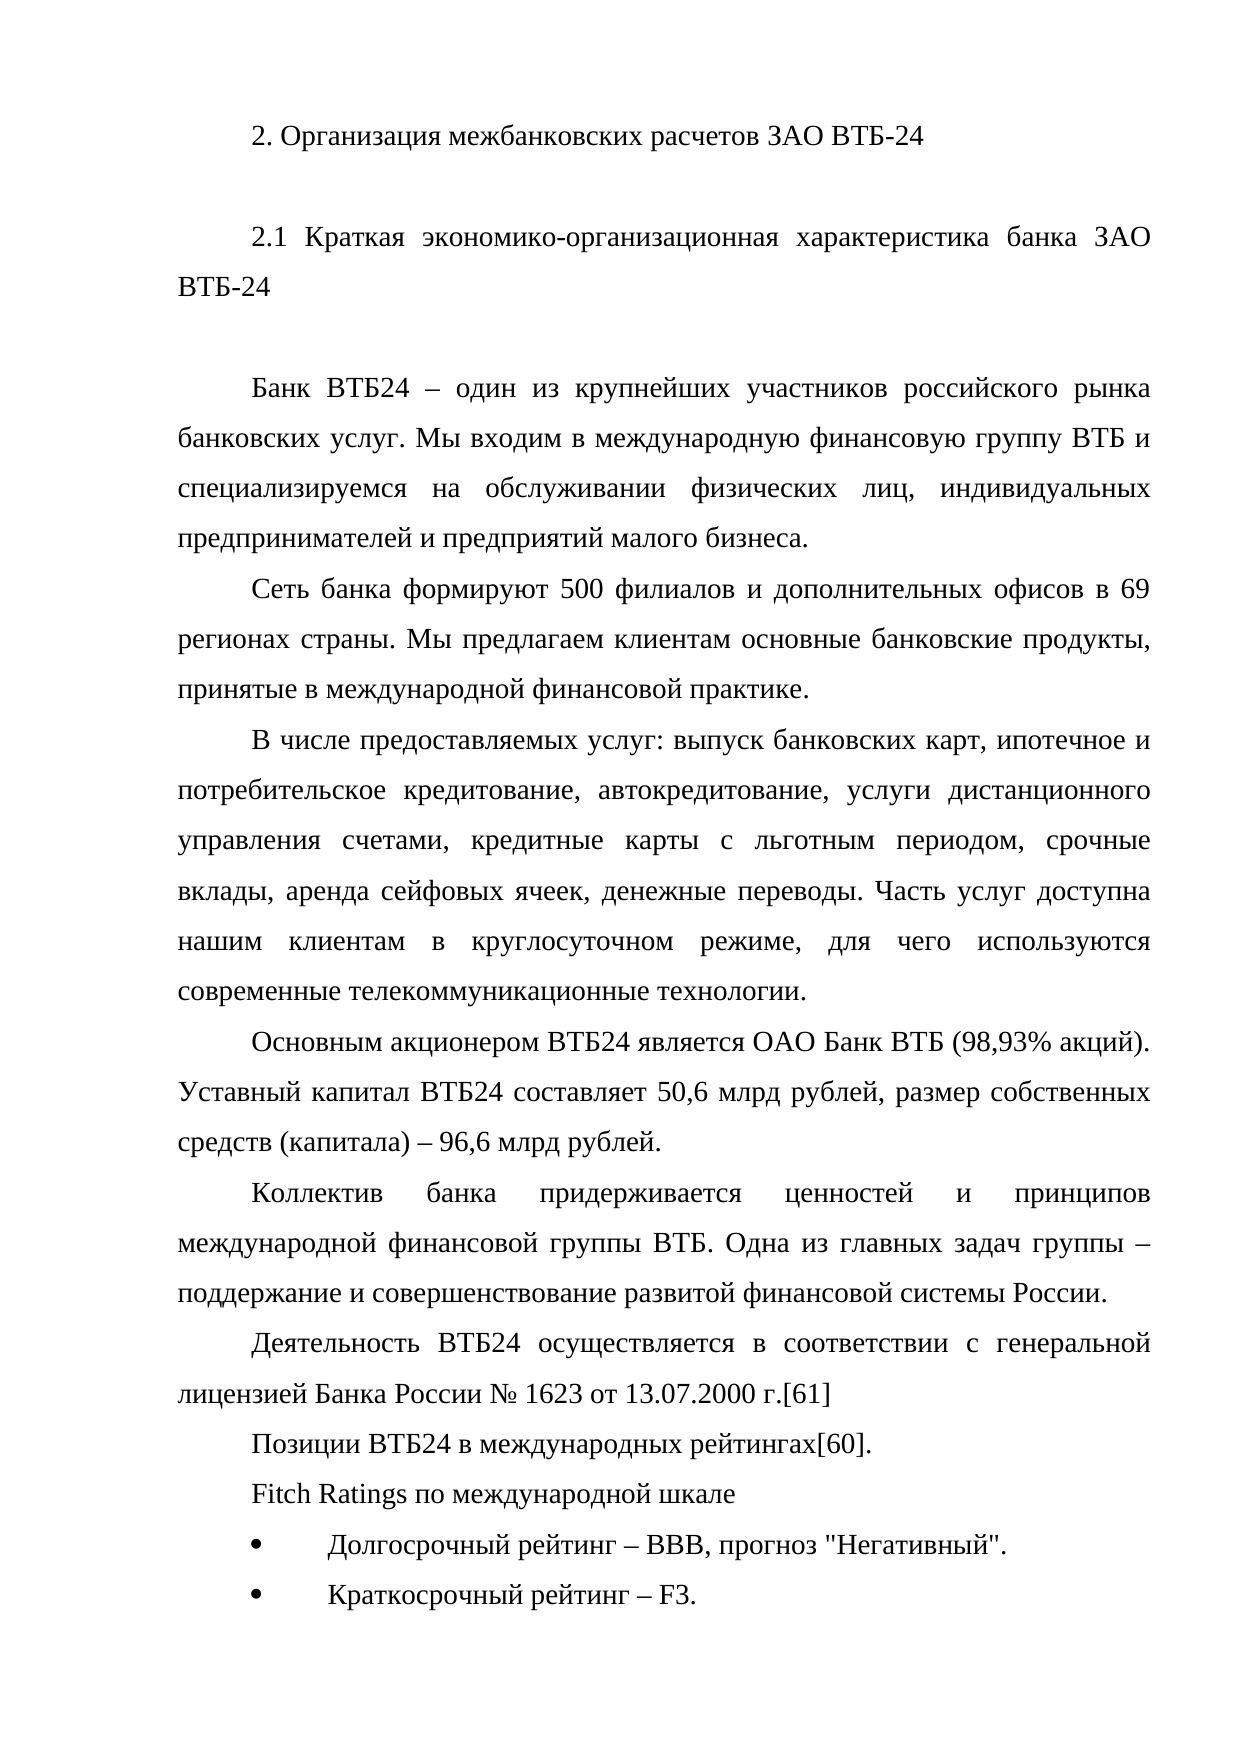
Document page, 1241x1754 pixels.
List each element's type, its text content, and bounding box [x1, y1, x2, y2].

text Коллектив банка придерживается ценностей и принципов международной финансовой группы ВТБ. Одна из главных задач группы – поддержание и совершенствование развитой финансовой системы России. [177, 1175, 1152, 1309]
text В числе предоставляемых услуг: выпуск банковских карт, ипотечное и потребительское кредитование, автокредитование, услуги дистанционного управления счетами, кредитные карты с льготным периодом, срочные вклады, аренда сейфовых ячеек, денежные переводы. Часть услуг доступна нашим клиентам в круглосуточном режиме, для чего используются современные телекоммуникационные технологии. [177, 722, 1152, 1007]
text Банк ВТБ24 – один из крупнейших участников российского рынка банковских услуг. Мы входим в международную финансовую группу ВТБ и специализируемся на обслуживании физических лиц, индивидуальных предпринимателей и предприятий малого бизнеса. [177, 370, 1152, 554]
text Сеть банка формируют 500 филиалов и дополнительных офисов в 69 регионах страны. Мы предлагаем клиентам основные банковские продукты, принятые в международной финансовой практике. [177, 571, 1152, 705]
text Деятельность ВТБ24 осуществляется в соответствии с генеральной лицензией Банка России № 1623 от 13.07.2000 г.[61] [177, 1326, 1152, 1409]
list Краткосрочный рейтинг – F3. [177, 1577, 1152, 1611]
text Позиции ВТБ24 в международных рейтингах[60]. [177, 1426, 1152, 1460]
text 2.1 Краткая экономико-организационная характеристика банка ЗАО ВТБ-24 [177, 219, 1152, 303]
list Долгосрочный рейтинг – BBB, прогноз "Негативный". [177, 1527, 1152, 1561]
text Fitch Ratings по международной шкале [177, 1477, 1152, 1510]
text Основным акционером ВТБ24 является ОАО Банк ВТБ (98,93% акций). Уставный капитал ВТБ24 составляет 50,6 млрд рублей, размер собственных средств (капитала) – 96,6 млрд рублей. [177, 1024, 1152, 1158]
text 2. Организация межбанковских расчетов ЗАО ВТБ-24 [177, 118, 1152, 152]
